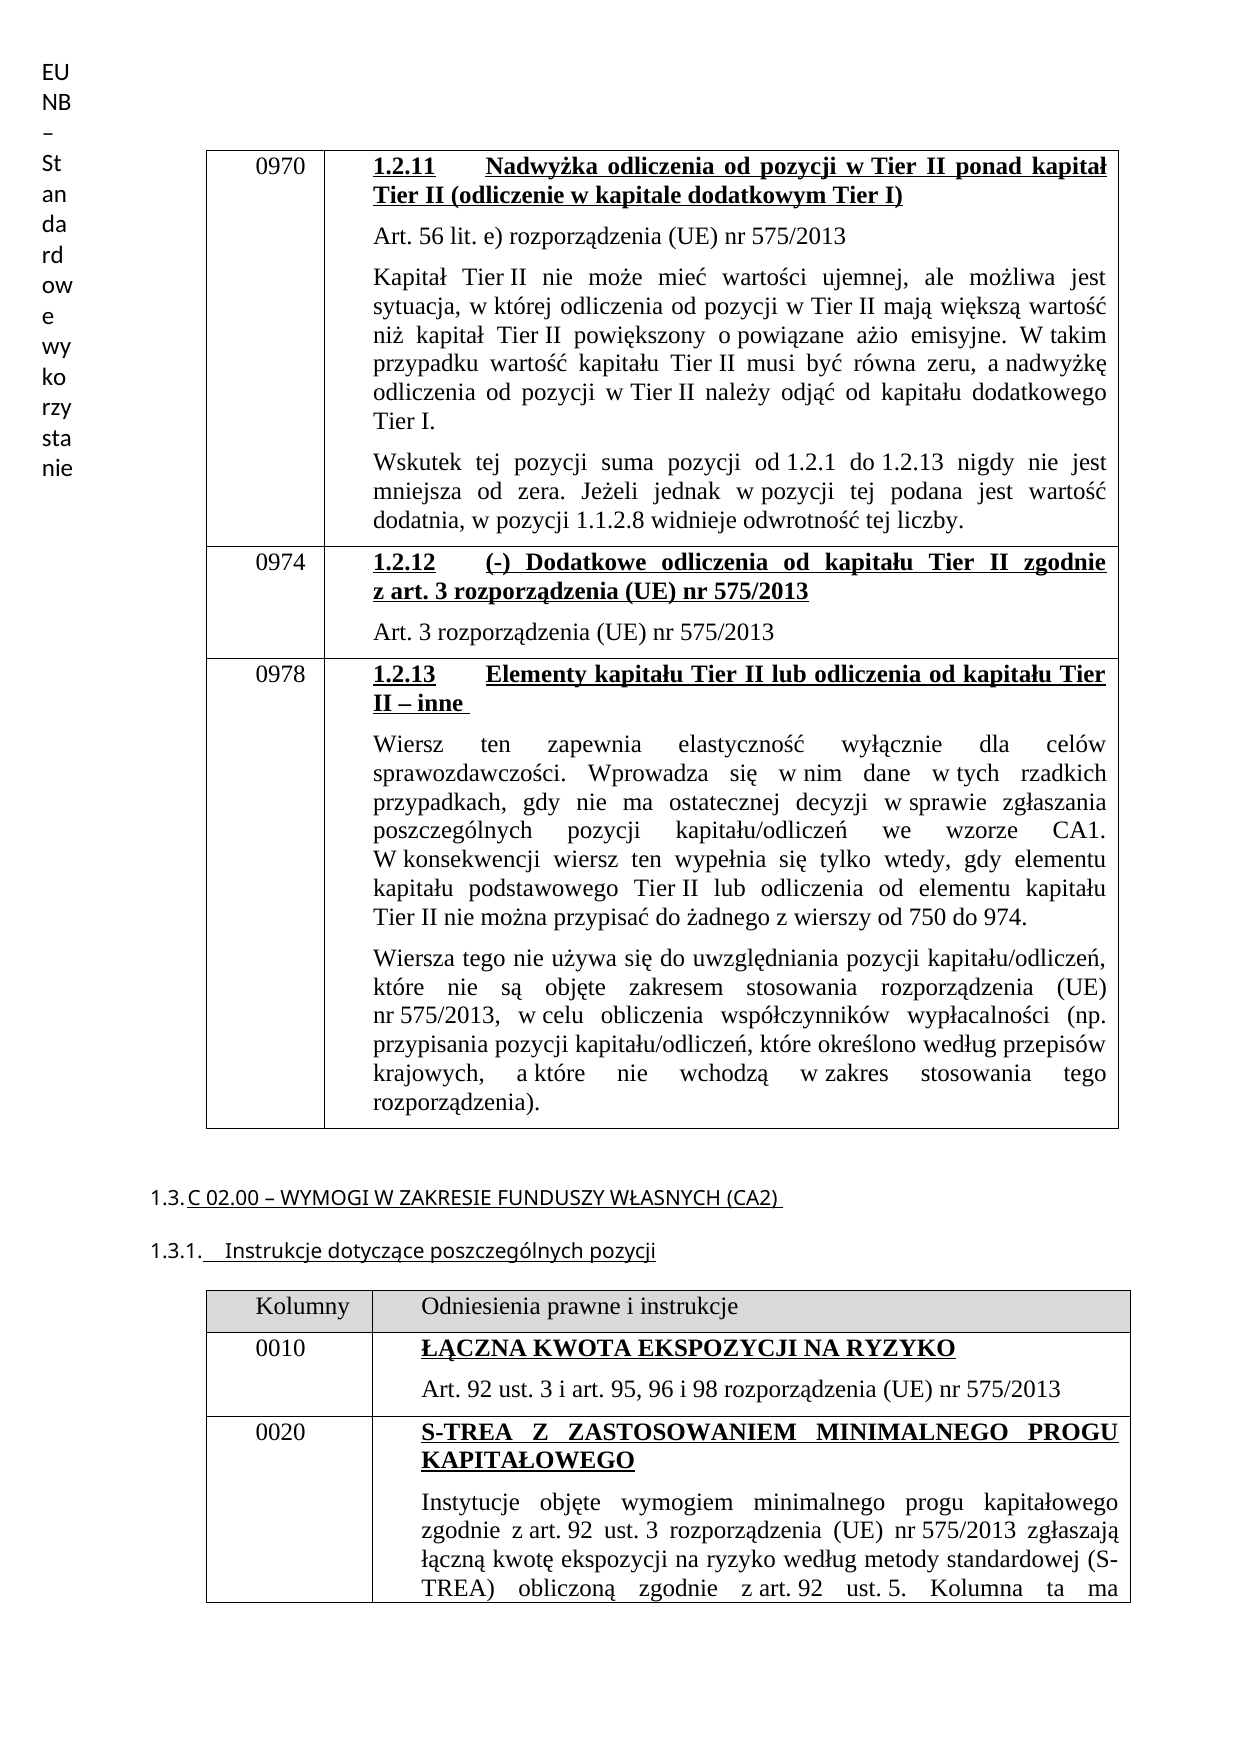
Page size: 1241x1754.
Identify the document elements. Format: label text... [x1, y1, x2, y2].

table_cell ŁĄCZNA KWOTA EKSPOZYCJI NA RYZYKO Art. 92 ust. 3 i art. 95, 96 i 98 rozporządzenia (UE) nr 575/2013 [373, 1333, 1130, 1416]
table_cell 1.2.11 Nadwyżka odliczenia od pozycji w Tier II ponad kapitał Tier II (odliczenie w kapitale dodatkowym Tier I) Art. 56 lit. e) rozporządzenia (UE) nr 575/2013 Kapitał Tier II nie może mieć wartości ujemnej, ale możliwa jest sytuacja, w której odliczenia od pozycji w Tier II mają większą wartość niż kapitał Tier II powiększony o powiązane ażio emisyjne. W takim przypadku wartość kapitału Tier II musi być równa zeru, a nadwyżkę odliczenia od pozycji w Tier II należy odjąć od kapitału dodatkowego Tier I. Wskutek tej pozycji suma pozycji od 1.2.1 do 1.2.13 nigdy nie jest mniejsza od zera. Jeżeli jednak w pozycji tej podana jest wartość dodatnia, w pozycji 1.1.2.8 widnieje odwrotność tej liczby. [325, 151, 1118, 546]
table_cell 0978 [207, 659, 324, 1128]
list 1.3. C 02.00 – WYMOGI W ZAKRESIE FUNDUSZY WŁASNYCH (CA2) [150, 1183, 1090, 1211]
table_header Odniesienia prawne i instrukcje [373, 1291, 1130, 1332]
table_cell 0010 [207, 1333, 372, 1416]
table_cell 1.2.12 (-) Dodatkowe odliczenia od kapitału Tier II zgodnie z art. 3 rozporządzenia (UE) nr 575/2013 Art. 3 rozporządzenia (UE) nr 575/2013 [325, 547, 1118, 658]
table_cell 1.2.13 Elementy kapitału Tier II lub odliczenia od kapitału Tier II – inne Wiersz ten zapewnia elastyczność wyłącznie dla celów sprawozdawczości. Wprowadza się w nim dane w tych rzadkich przypadkach, gdy nie ma ostatecznej decyzji w sprawie zgłaszania poszczególnych pozycji kapitału/odliczeń we wzorze CA1. W konsekwencji wiersz ten wypełnia się tylko wtedy, gdy elementu kapitału podstawowego Tier II lub odliczenia od elementu kapitału Tier II nie można przypisać do żadnego z wierszy od 750 do 974. Wiersza tego nie używa się do uwzględniania pozycji kapitału/odliczeń, które nie są objęte zakresem stosowania rozporządzenia (UE) nr 575/2013, w celu obliczenia współczynników wypłacalności (np. przypisania pozycji kapitału/odliczeń, które określono według przepisów krajowych, a które nie wchodzą w zakres stosowania tego rozporządzenia). [325, 659, 1118, 1128]
list 1.3.1. Instrukcje dotyczące poszczególnych pozycji [150, 1236, 1090, 1265]
table_cell 0020 [207, 1417, 372, 1602]
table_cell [373, 1417, 1130, 1602]
table_header Kolumny [207, 1291, 372, 1332]
table_cell 0970 [207, 151, 324, 546]
table_cell 0974 [207, 547, 324, 658]
